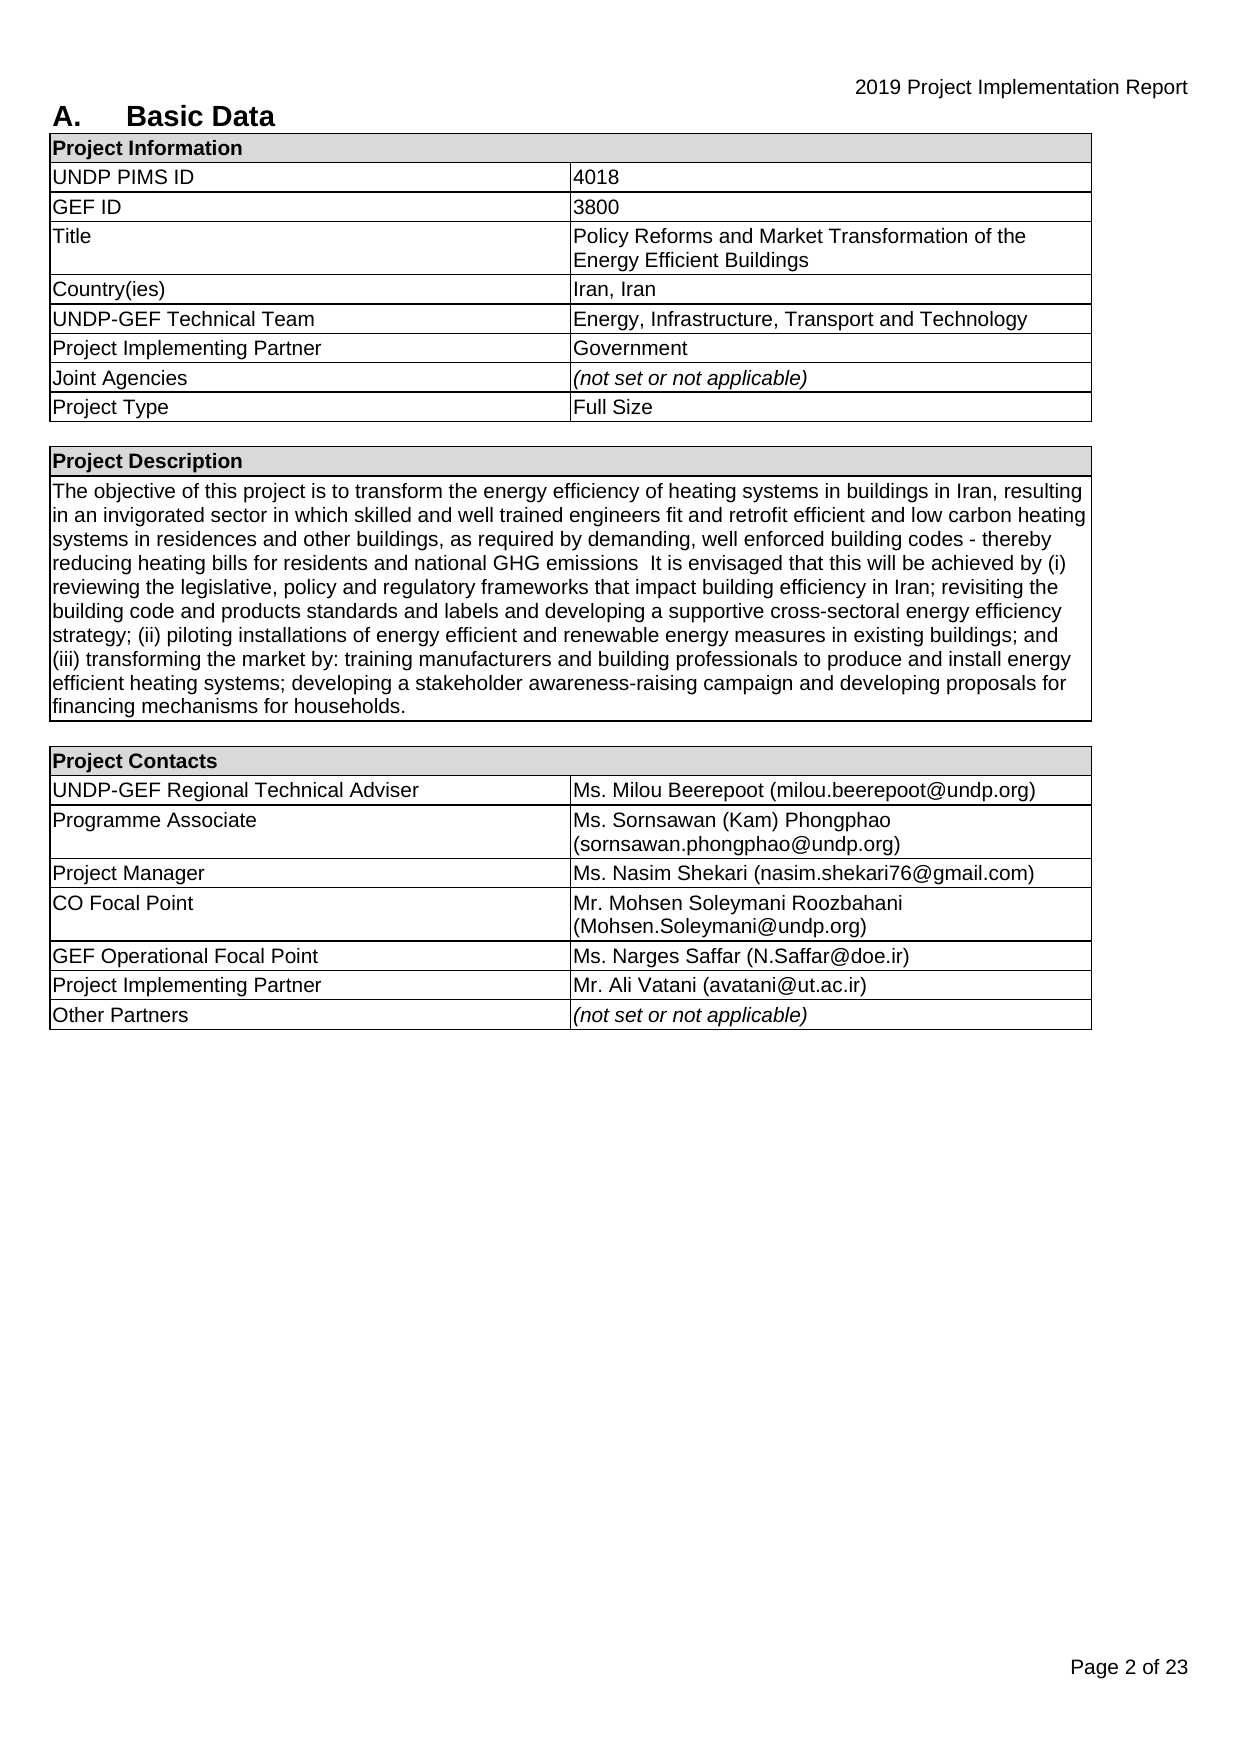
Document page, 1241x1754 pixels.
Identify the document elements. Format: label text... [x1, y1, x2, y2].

table_cell (not set or not applicable) [571, 363, 1091, 391]
table_cell 4018 [571, 163, 1091, 191]
table_cell Mr. Mohsen Soleymani Roozbahani (Mohsen.Soleymani@undp.org) [571, 888, 1091, 940]
table_cell (not set or not applicable) [571, 1000, 1091, 1028]
table_cell Project Implementing Partner [51, 971, 570, 999]
table_cell Title [51, 222, 570, 274]
table_cell CO Focal Point [51, 888, 570, 940]
table_cell Energy, Infrastructure, Transport and Technology [571, 305, 1091, 333]
table_cell Project Type [51, 393, 570, 421]
table_cell Project Implementing Partner [51, 334, 570, 362]
table_cell Joint Agencies [51, 363, 570, 391]
table_cell GEF Operational Focal Point [51, 942, 570, 970]
table_header Project Description [51, 447, 1091, 475]
table_cell Iran, Iran [571, 275, 1091, 303]
table_cell Full Size [571, 393, 1091, 421]
table_cell Ms. Narges Saffar (N.Saffar@doe.ir) [571, 942, 1091, 970]
table_cell Programme Associate [51, 806, 570, 858]
table_cell Ms. Sornsawan (Kam) Phongphao (sornsawan.phongphao@undp.org) [571, 806, 1091, 858]
table_cell Ms. Milou Beerepoot (milou.beerepoot@undp.org) [571, 776, 1091, 804]
table_cell The objective of this project is to transform the energy efficiency of heating systems in buildings in Iran, resulting in an invigorated sector in which skilled and well trained engineers fit and retrofit efficient and low carbon heating systems in residences and other buildings, as required by demanding, well enforced building codes - thereby reducing heating bills for residents and national GHG emissions It is envisaged that this will be achieved by (i) reviewing the legislative, policy and regulatory frameworks that impact building efficiency in Iran; revisiting the building code and products standards and labels and developing a supportive cross-sectoral energy efficiency strategy; (ii) piloting installations of energy efficient and renewable energy measures in existing buildings; and (iii) transforming the market by: training manufacturers and building professionals to produce and install energy efficient heating systems; developing a stakeholder awareness-raising campaign and developing proposals for financing mechanisms for households. [51, 477, 1091, 720]
table_cell UNDP-GEF Technical Team [51, 305, 570, 333]
table_cell Project Manager [51, 859, 570, 887]
subtitle Basic Data [52, 99, 1188, 132]
table_header Project Information [51, 134, 1091, 162]
table_cell Government [571, 334, 1091, 362]
table_cell UNDP-GEF Regional Technical Adviser [51, 776, 570, 804]
table_cell UNDP PIMS ID [51, 163, 570, 191]
table_cell Other Partners [51, 1000, 570, 1028]
table_cell Mr. Ali Vatani (avatani@ut.ac.ir) [571, 971, 1091, 999]
table_cell Country(ies) [51, 275, 570, 303]
table_header Project Contacts [51, 747, 1091, 775]
table_cell Policy Reforms and Market Transformation of the Energy Efficient Buildings [571, 222, 1091, 274]
table_cell 3800 [571, 193, 1091, 221]
table_cell Ms. Nasim Shekari (nasim.shekari76@gmail.com) [571, 859, 1091, 887]
table_cell GEF ID [51, 193, 570, 221]
